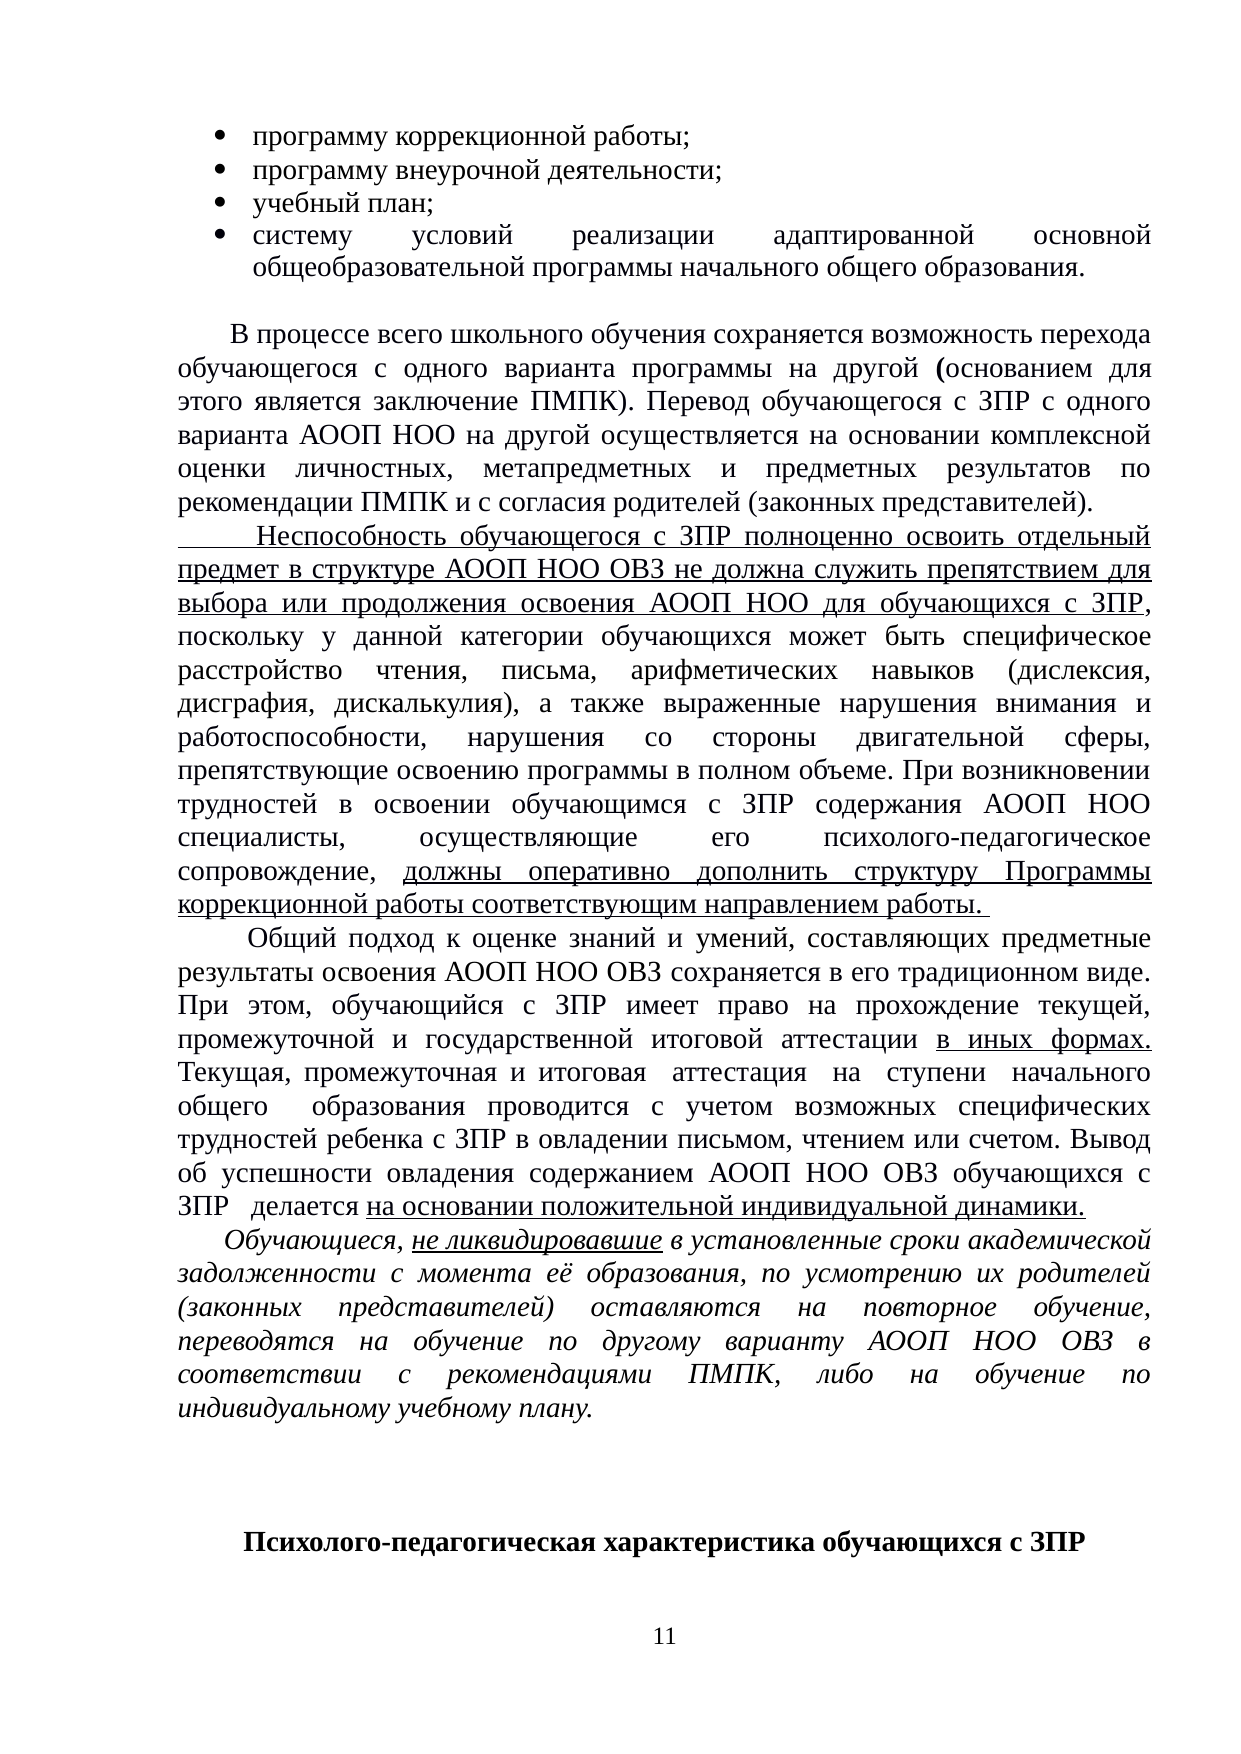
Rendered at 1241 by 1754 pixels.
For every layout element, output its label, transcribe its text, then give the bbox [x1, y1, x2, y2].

text Неспособность обучающегося с ЗПР полноценно освоить отдельный предмет в структуре АООП НОО ОВЗ не должна служить препятствием для выбора или продолжения освоения АООП НОО для обучающихся с ЗПР, поскольку у данной категории обучающихся может быть специфическое расстройство чтения, письма, арифметических навыков (дислексия, дисграфия, дискалькулия), а также выраженные нарушения внимания и работоспособности, нарушения со стороны двигательной сферы, препятствующие освоению программы в полном объеме. При возникновении трудностей в освоении обучающимся с ЗПР содержания АООП НОО специалисты, осуществляющие его психолого-педагогическое сопровождение, должны оперативно дополнить структуру Программы коррекционной работы соответствующим направлением работы. [177, 581, 1152, 920]
list систему условий реализации адаптированной основной общеобразовательной программы начального общего образования. [215, 219, 1152, 283]
text Неспособность обучающегося с ЗПР полноценно освоить отдельный предмет в структуре АООП НОО ОВЗ не должна служить препятствием для выбора или продолжения освоения АООП НОО для обучающихся с ЗПР, поскольку у данной категории обучающихся может быть специфическое расстройство чтения, письма, арифметических навыков (дислексия, дисграфия, дискалькулия), а также выраженные нарушения внимания и работоспособности, нарушения со стороны двигательной сферы, препятствующие освоению программы в полном объеме. При возникновении трудностей в освоении обучающимся с ЗПР содержания АООП НОО специалисты, осуществляющие его психолого-педагогическое сопровождение, должны оперативно дополнить структуру Программы коррекционной работы соответствующим направлением работы. [177, 518, 1152, 580]
list программу внеурочной деятельности; [215, 152, 1152, 185]
text В процессе всего школьного обучения сохраняется возможность перехода обучающегося с одного варианта программы на другой (основанием для этого является заключение ПМПК). Перевод обучающегося с ЗПР с одного варианта АООП НОО на другой осуществляется на основании комплексной оценки личностных, метапредметных и предметных результатов по рекомендации ПМПК и с согласия родителей (законных представителей). [177, 316, 1152, 518]
list учебный план; [215, 185, 1152, 219]
list программу коррекционной работы; [215, 118, 1152, 152]
text Обучающиеся, не ликвидировавшие в установленные сроки академической задолженности с момента её образования, по усмотрению их родителей (законных представителей) оставляются на повторное обучение, переводятся на обучение по другому варианту АООП НОО ОВЗ в соответствии с рекомендациями ПМПК, либо на обучение по индивидуальному учебному плану. [177, 1222, 1152, 1423]
text Психолого-педагогическая характеристика обучающихся с ЗПР [177, 1524, 1152, 1557]
text Общий подход к оценке знаний и умений, составляющих предметные результаты освоения АООП НОО ОВЗ сохраняется в его традиционном виде. При этом, обучающийся с ЗПР имеет право на прохождение текущей, промежуточной и государственной итоговой аттестации в иных формах. Текущая, промежуточная и итоговая аттестация на ступени начального общего образования проводится с учетом возможных специфических трудностей ребенка с ЗПР в овладении письмом, чтением или счетом. Вывод об успешности овладения содержанием АООП НОО ОВЗ обучающихся с ЗПР делается на основании положительной индивидуальной динамики. [177, 920, 1152, 1222]
